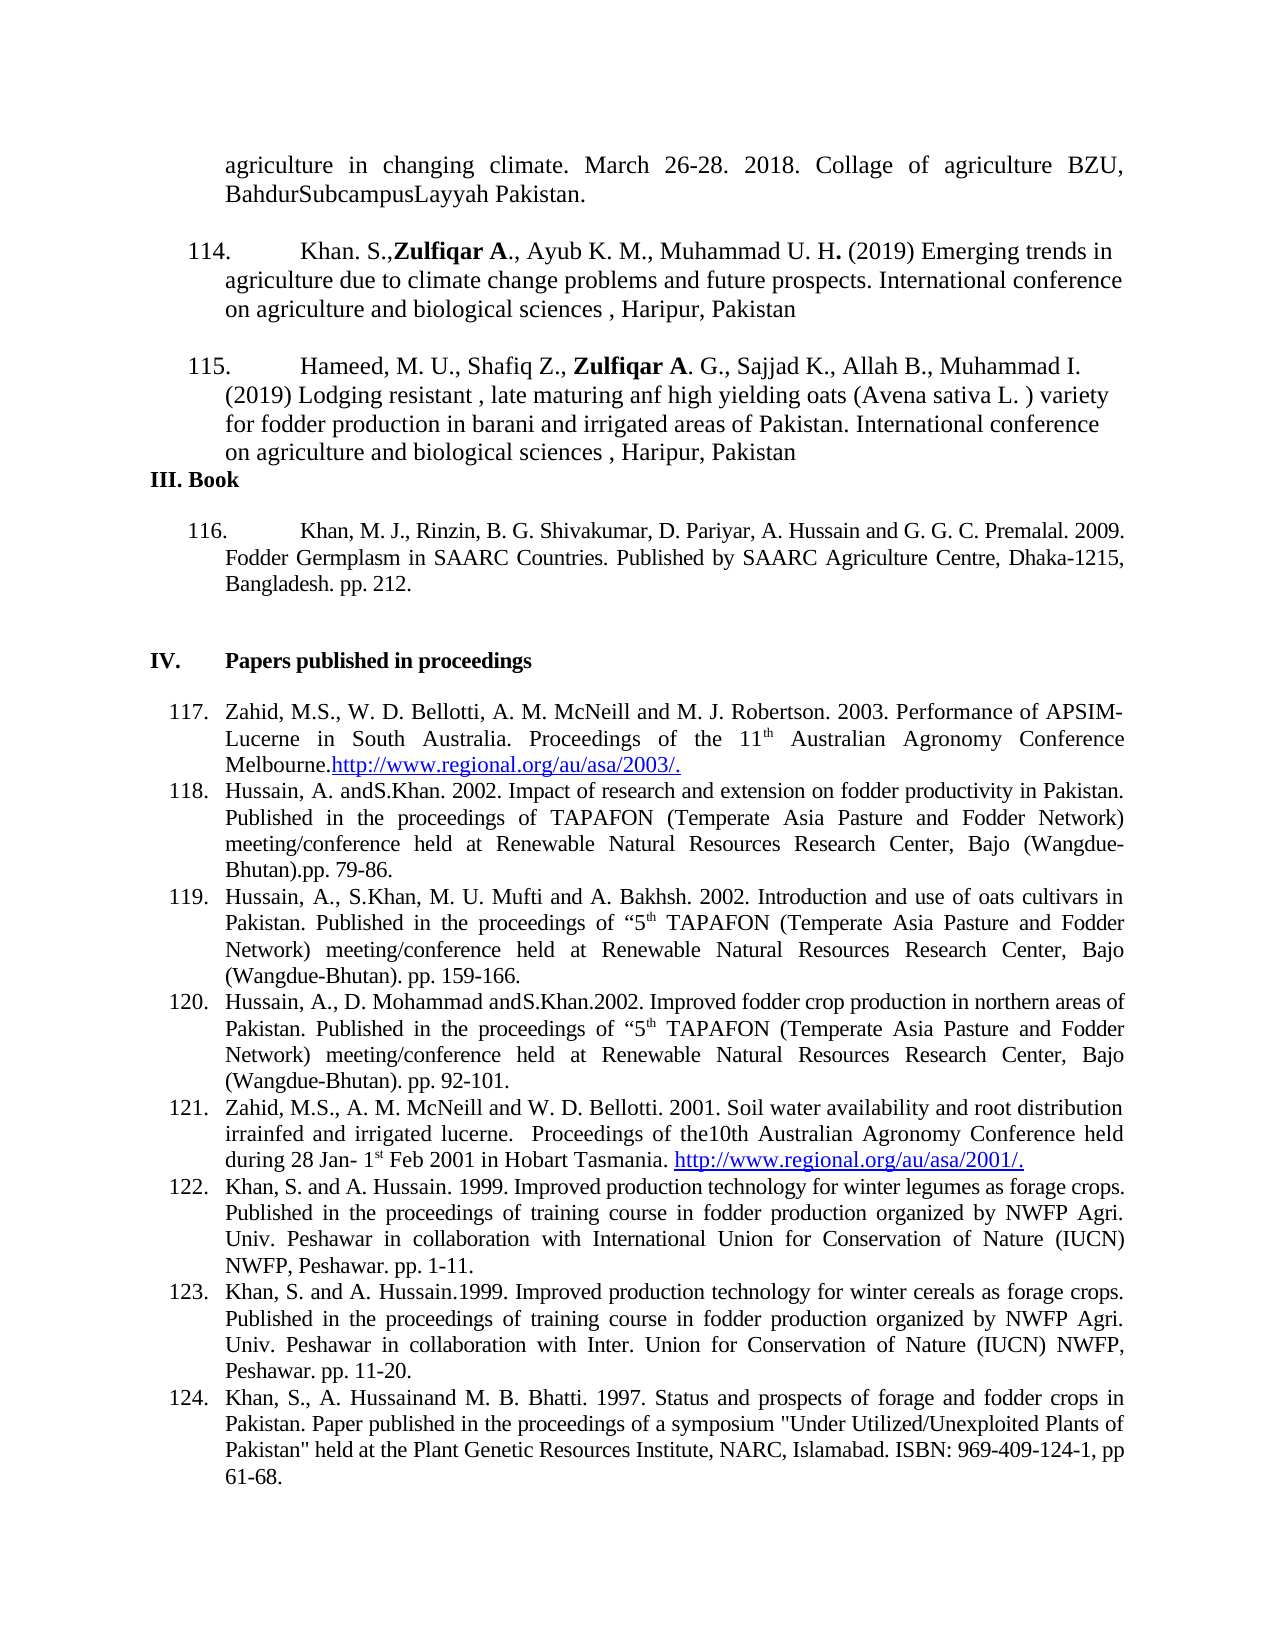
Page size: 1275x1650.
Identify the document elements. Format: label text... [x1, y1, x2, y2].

list Khan. S.,Zulfiqar A., Ayub K. M., Muhammad U. H. (2019) Emerging trends in agriculture due to climate change problems and future prospects. International conference on agriculture and biological sciences , Haripur, Pakistan [187, 236, 1125, 322]
list Zahid, M.S., W. D. Bellotti, A. M. McNeill and M. J. Robertson. 2003. Performance of APSIM-Lucerne in South Australia. Proceedings of the 11th Australian Agronomy Conference Melbourne.http://www.regional.org/au/asa/2003/. [169, 698, 1125, 777]
list Hussain, A., S.Khan, M. U. Mufti and A. Bakhsh. 2002. Introduction and use of oats cultivars in Pakistan. Published in the proceedings of “5th TAPAFON (Temperate Asia Pasture and Fodder Network) meeting/conference held at Renewable Natural Resources Research Center, Bajo (Wangdue-Bhutan). pp. 159-166. [169, 883, 1125, 988]
list Khan, S. and A. Hussain.1999. Improved production technology for winter cereals as forage crops. Published in the proceedings of training course in fodder production organized by NWFP Agri. Univ. Peshawar in collaboration with Inter. Union for Conservation of Nature (IUCN) NWFP, Peshawar. pp. 11-20. [169, 1278, 1125, 1384]
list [187, 150, 1125, 207]
list Khan, M. J., Rinzin, B. G. Shivakumar, D. Pariyar, A. Hussain and G. G. C. Premalal. 2009. Fodder Germplasm in SAARC Countries. Published by SAARC Agriculture Centre, Dhaka-1215, Bangladesh. pp. 212. [187, 517, 1125, 596]
list Zahid, M.S., A. M. McNeill and W. D. Bellotti. 2001. Soil water availability and root distribution irrainfed and irrigated lucerne. Proceedings of the10th Australian Agronomy Conference held during 28 Jan- 1st Feb 2001 in Hobart Tasmania. http://www.regional.org/au/asa/2001/. [169, 1094, 1125, 1173]
text IV. Papers published in proceedings [150, 647, 1125, 674]
list Khan, S. and A. Hussain. 1999. Improved production technology for winter legumes as forage crops. Published in the proceedings of training course in fodder production organized by NWFP Agri. Univ. Peshawar in collaboration with International Union for Conservation of Nature (IUCN) NWFP, Peshawar. pp. 1-11. [169, 1173, 1125, 1278]
list Hameed, M. U., Shafiq Z., Zulfiqar A. G., Sajjad K., Allah B., Muhammad I. (2019) Lodging resistant , late maturing anf high yielding oats (Avena sativa L. ) variety for fodder production in barani and irrigated areas of Pakistan. International conference on agriculture and biological sciences , Haripur, Pakistan [187, 351, 1125, 466]
text III. Book [150, 466, 1125, 493]
list Hussain, A., D. Mohammad andS.Khan.2002. Improved fodder crop production in northern areas of Pakistan. Published in the proceedings of “5th TAPAFON (Temperate Asia Pasture and Fodder Network) meeting/conference held at Renewable Natural Resources Research Center, Bajo (Wangdue-Bhutan). pp. 92-101. [169, 988, 1125, 1094]
list Hussain, A. andS.Khan. 2002. Impact of research and extension on fodder productivity in Pakistan. Published in the proceedings of TAPAFON (Temperate Asia Pasture and Fodder Network) meeting/conference held at Renewable Natural Resources Research Center, Bajo (Wangdue-Bhutan).pp. 79-86. [169, 777, 1125, 883]
list Khan, S., A. Hussainand M. B. Bhatti. 1997. Status and prospects of forage and fodder crops in Pakistan. Paper published in the proceedings of a symposium "Under Utilized/Unexploited Plants of Pakistan" held at the Plant Genetic Resources Institute, NARC, Islamabad. ISBN: 969-409-124-1, pp 61-68. [169, 1384, 1125, 1489]
